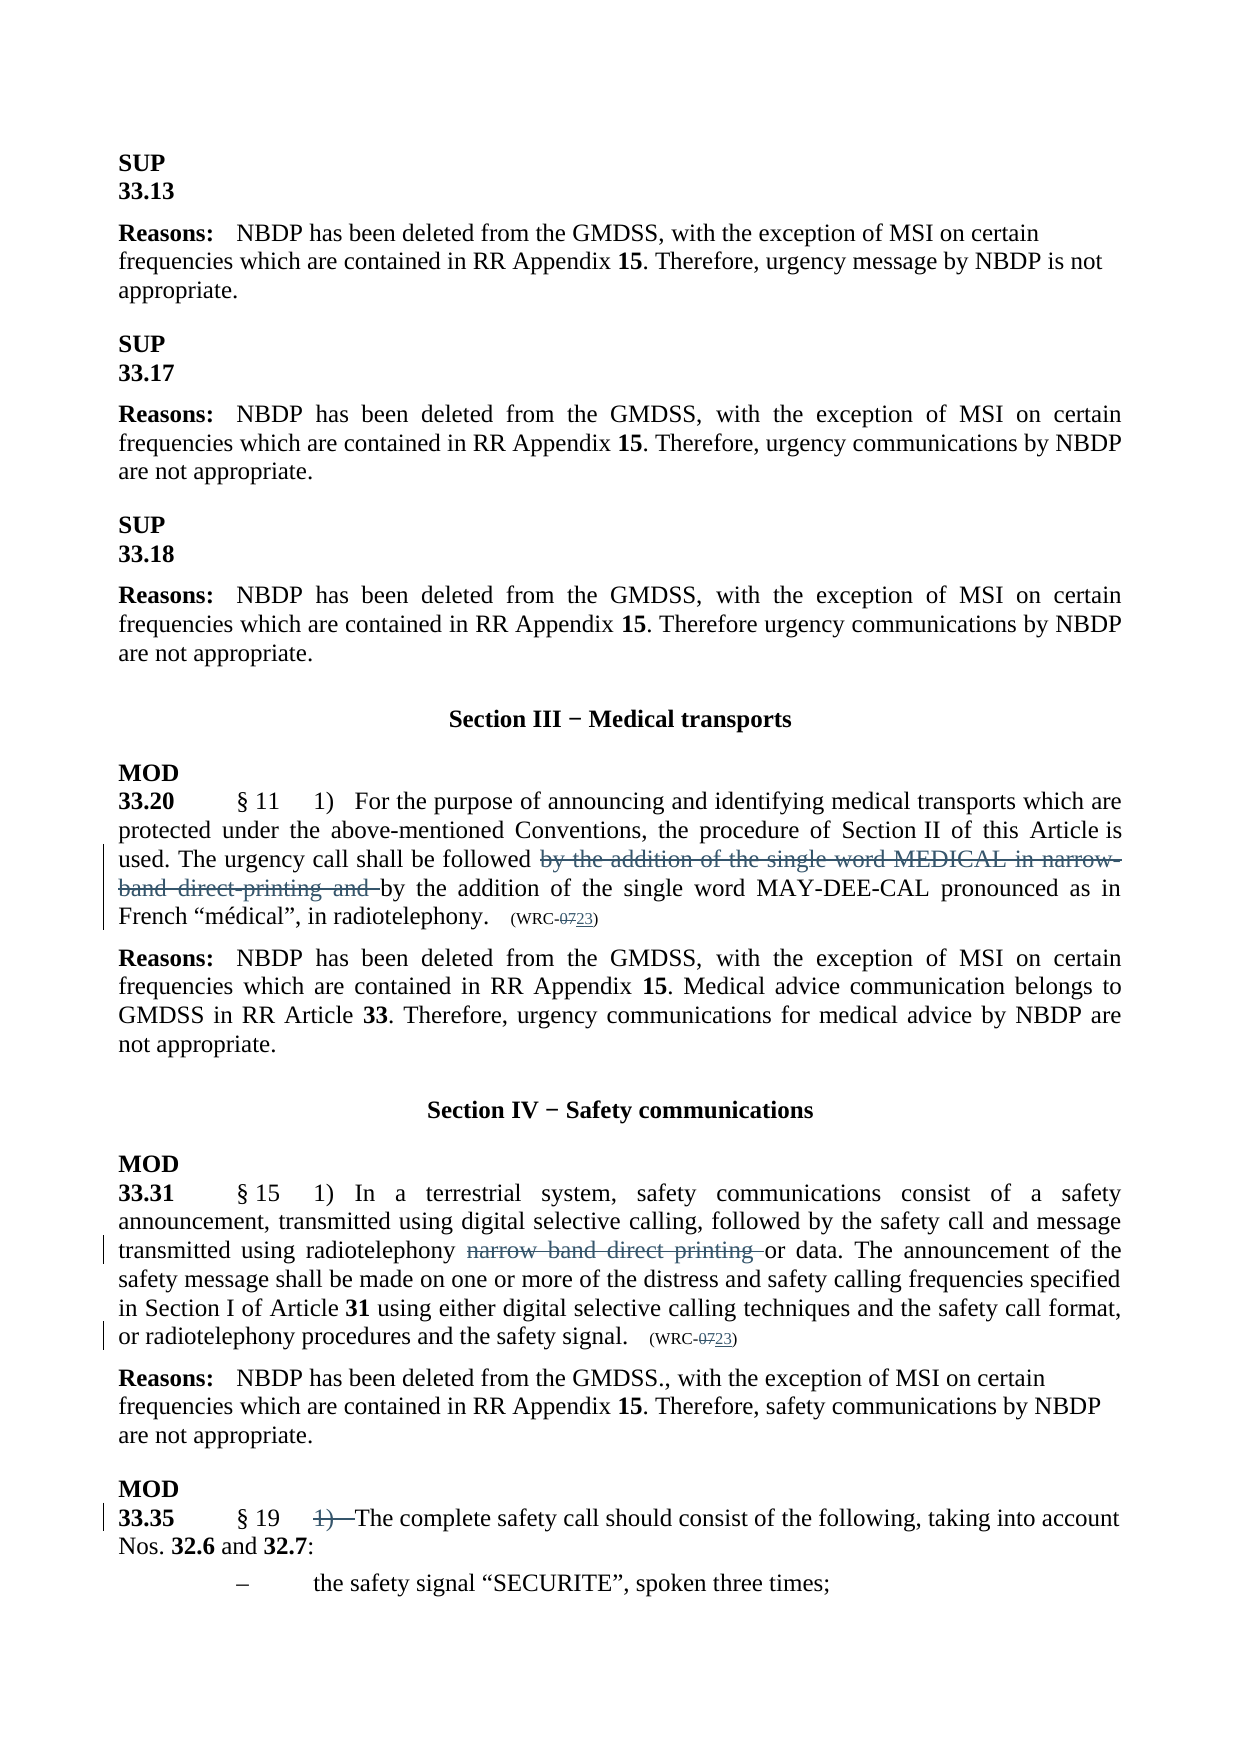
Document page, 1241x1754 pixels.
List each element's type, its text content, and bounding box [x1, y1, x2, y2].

text Reasons: NBDP has been deleted from the GMDSS, with the exception of MSI on certain frequencies which are contained in RR Appendix 15. Therefore, urgency message by NBDP is not appropriate. [118, 218, 1122, 304]
text 33.20 § 11 1) For the purpose of announcing and identifying medical transports which are protected under the above-mentioned Conventions, the procedure of Section II of this Article is used. The urgency call shall be followed by the addition of the single word MAY-DEE-CAL pronounced as in French “médical”, in radiotelephony. (WRC-) [118, 786, 1122, 930]
text 33.31 § 15 1) In a terrestrial system, safety communications consist of a safety announcement, transmitted using digital selective calling, followed by the safety call and message transmitted using radiotelephony or data. The announcement of the safety message shall be made on one or more of the distress and safety calling frequencies specified in Section I of Article 31 using either digital selective calling techniques and the safety call format, or radiotelephony procedures and the safety signal. (WRC-) [118, 1178, 1122, 1350]
text Section IV − Safety communications [118, 1095, 1122, 1124]
text SUP [118, 329, 1122, 358]
text 33.13 [118, 176, 1122, 205]
text SUP [118, 510, 1122, 539]
text Reasons: NBDP has been deleted from the GMDSS, with the exception of MSI on certain frequencies which are contained in RR Appendix 15. Medical advice communication belongs to GMDSS in RR Article 33. Therefore, urgency communications for medical advice by NBDP are not appropriate. [118, 943, 1122, 1058]
text 33.17 [118, 358, 1122, 386]
text Reasons: NBDP has been deleted from the GMDSS., with the exception of MSI on certain frequencies which are contained in RR Appendix 15. Therefore, safety communications by NBDP are not appropriate. [118, 1363, 1122, 1449]
text Reasons: NBDP has been deleted from the GMDSS, with the exception of MSI on certain frequencies which are contained in RR Appendix 15. Therefore, urgency communications by NBDP are not appropriate. [118, 399, 1122, 485]
text SUP [118, 148, 1122, 176]
text Reasons: NBDP has been deleted from the GMDSS, with the exception of MSI on certain frequencies which are contained in RR Appendix 15. Therefore urgency communications by NBDP are not appropriate. [118, 580, 1122, 666]
text 33.35 § 19 The complete safety call should consist of the following, taking into account Nos. 32.6 and 32.7: [118, 1503, 1122, 1560]
text 33.18 [118, 539, 1122, 568]
text Section III − Medical transports [118, 704, 1122, 733]
text MOD [118, 758, 1122, 786]
text – the safety signal “SECURITE”, spoken three times; [236, 1568, 1122, 1597]
text MOD [118, 1149, 1122, 1178]
text MOD [118, 1474, 1122, 1503]
